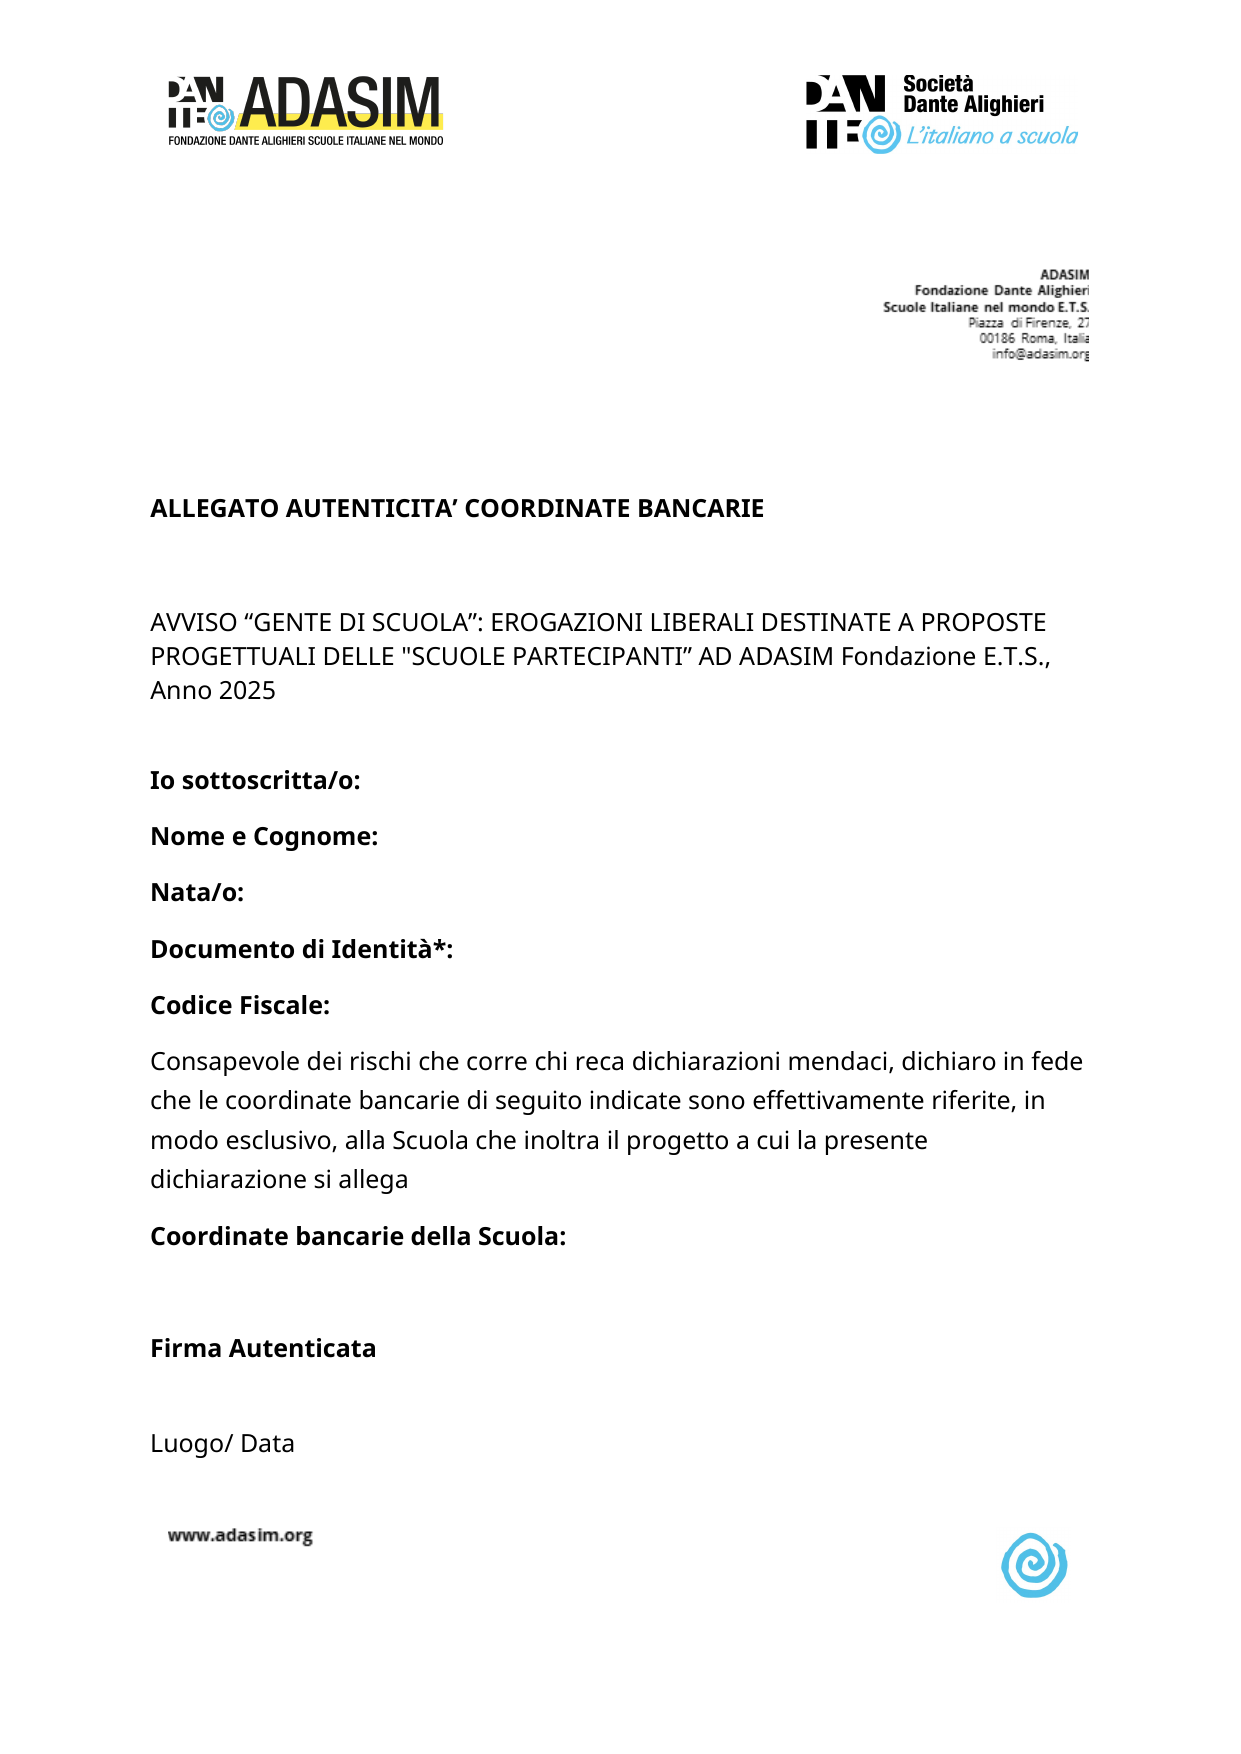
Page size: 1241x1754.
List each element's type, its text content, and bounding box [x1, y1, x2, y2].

title AVVISO “GENTE DI SCUOLA”: EROGAZIONI LIBERALI DESTINATE A PROPOSTE PROGETTUALI DELLE "SCUOLE PARTECIPANTI” AD ADASIM Fondazione E.T.S., Anno 2025 [150, 604, 1090, 707]
text Codice Fiscale: [150, 987, 1090, 1021]
text Nata/o: [150, 875, 1090, 909]
text Coordinate bancarie della Scuola: [150, 1218, 1090, 1252]
text Luogo/ Data [150, 1426, 1090, 1460]
text Documento di Identità*: [150, 931, 1090, 965]
text Firma Autenticata [150, 1330, 1090, 1404]
title ALLEGATO AUTENTICITA’ COORDINATE BANCARIE [150, 491, 1090, 604]
text Consapevole dei rischi che corre chi reca dichiarazioni mendaci, dichiaro in fede che le coordinate bancarie di seguito indicate sono effettivamente riferite, in modo esclusivo, alla Scuola che inoltra il progetto a cui la presente dichiarazione si allega [150, 1043, 1090, 1196]
text Nome e Cognome: [150, 819, 1090, 853]
text Io sottoscritta/o: [150, 763, 1090, 797]
